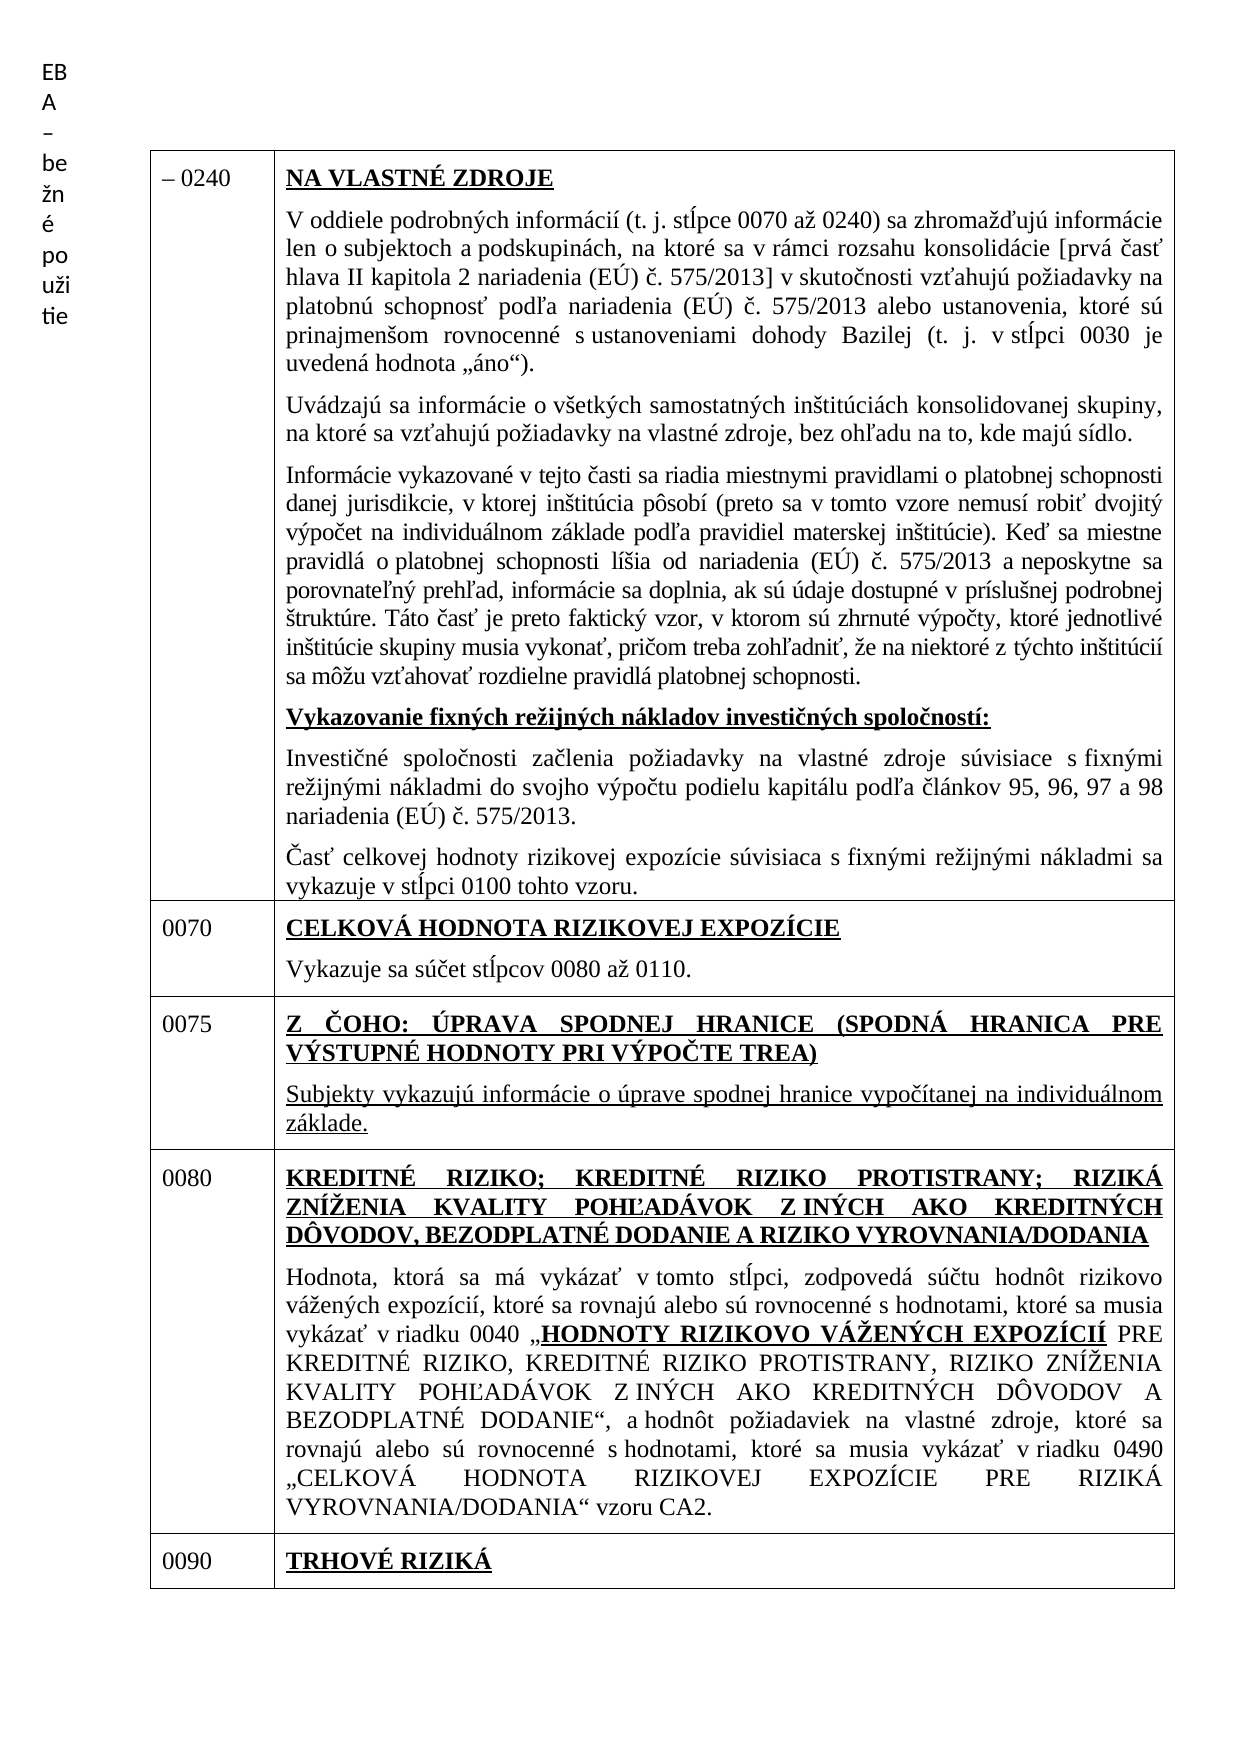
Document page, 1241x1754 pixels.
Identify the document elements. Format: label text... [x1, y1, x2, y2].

table_cell 0075 [151, 997, 274, 1149]
table_cell 0080 [151, 1150, 274, 1533]
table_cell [275, 1534, 1174, 1588]
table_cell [275, 151, 1174, 900]
table_cell 0070 –⁠ 0240 [151, 151, 274, 900]
table_cell KREDITNÉ RIZIKO; KREDITNÉ RIZIKO PROTISTRANY; RIZIKÁ ZNÍŽENIA KVALITY POHĽADÁVOK Z INÝCH AKO KREDITNÝCH DÔVODOV, BEZODPLATNÉ DODANIE A RIZIKO VYROVNANIA/DODANIA Hodnota, ktorá sa má vykázať v tomto stĺpci, zodpovedá súčtu hodnôt rizikovo vážených expozícií, ktoré sa rovnajú alebo sú rovnocenné s hodnotami, ktoré sa musia vykázať v riadku 0040 „HODNOTY RIZIKOVO VÁŽENÝCH EXPOZÍCIÍ PRE KREDITNÉ RIZIKO, KREDITNÉ RIZIKO PROTISTRANY, RIZIKO ZNÍŽENIA KVALITY POHĽADÁVOK Z INÝCH AKO KREDITNÝCH DÔVODOV A BEZODPLATNÉ DODANIE“, a hodnôt požiadaviek na vlastné zdroje, ktoré sa rovnajú alebo sú rovnocenné s hodnotami, ktoré sa musia vykázať v riadku 0490 „CELKOVÁ HODNOTA RIZIKOVEJ EXPOZÍCIE PRE RIZIKÁ VYROVNANIA/DODANIA“ vzoru CA2. [275, 1150, 1174, 1533]
table_cell Z ČOHO: ÚPRAVA SPODNEJ HRANICE (SPODNÁ HRANICA PRE VÝSTUPNÉ HODNOTY PRI VÝPOČTE TREA) Subjekty vykazujú informácie o úprave spodnej hranice vypočítanej na individuálnom základe. [275, 997, 1174, 1149]
table_cell CELKOVÁ HODNOTA RIZIKOVEJ EXPOZÍCIE Vykazuje sa súčet stĺpcov 0080 až 0110. [275, 901, 1174, 996]
table_cell 0070 [151, 901, 274, 996]
table_cell 0090 [151, 1534, 274, 1588]
